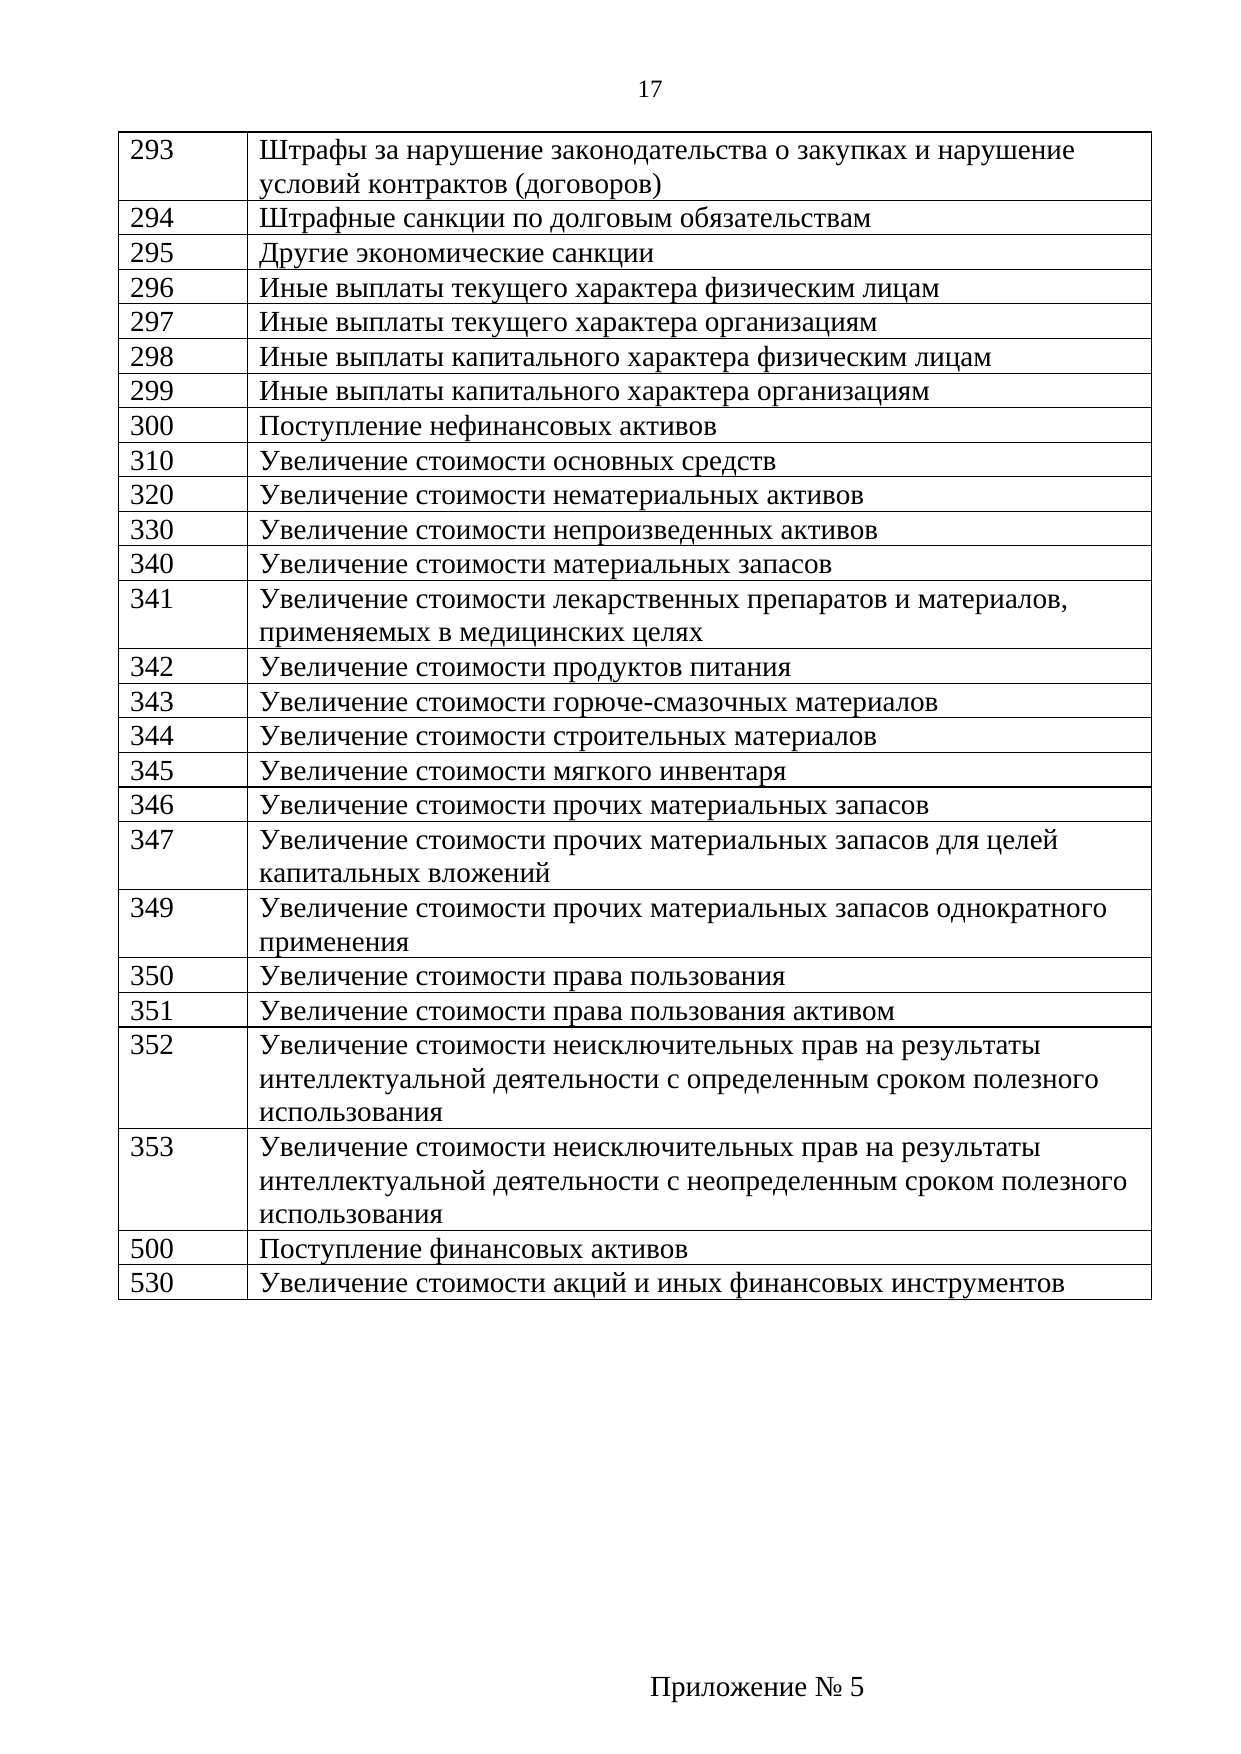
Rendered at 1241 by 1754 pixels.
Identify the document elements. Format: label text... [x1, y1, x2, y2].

table_cell 343 [119, 684, 247, 717]
table_cell Увеличение стоимости продуктов питания [248, 649, 1151, 683]
table_cell 352 [119, 1028, 247, 1128]
table_cell Иные выплаты капитального характера физическим лицам [248, 339, 1151, 372]
table_cell 342 [119, 649, 247, 683]
table_cell Увеличение стоимости материальных запасов [248, 546, 1151, 580]
table_cell 353 [119, 1129, 247, 1230]
table_cell Увеличение стоимости неисключительных прав на результаты интеллектуальной деятельности с определенным сроком полезного использования [248, 1028, 1151, 1128]
table_cell Увеличение стоимости права пользования активом [248, 993, 1151, 1026]
table_cell 347 [119, 822, 247, 889]
table_cell Поступление нефинансовых активов [248, 408, 1151, 442]
table_cell Увеличение стоимости прочих материальных запасов однократного применения [248, 890, 1151, 957]
table_cell Увеличение стоимости прочих материальных запасов [248, 788, 1151, 821]
table_cell Увеличение стоимости горюче-смазочных материалов [248, 684, 1151, 717]
table_cell 294 [119, 201, 247, 234]
table_cell 296 [119, 270, 247, 303]
table_cell 300 [119, 408, 247, 442]
table_cell Увеличение стоимости основных средств [248, 443, 1151, 476]
table_cell Увеличение стоимости акций и иных финансовых инструментов [248, 1265, 1151, 1299]
table_cell 341 [119, 581, 247, 648]
table_cell 295 [119, 235, 247, 269]
table_cell 293 [119, 133, 247, 199]
table_cell Штрафы за нарушение законодательства о закупках и нарушение условий контрактов (договоров) [248, 133, 1151, 199]
table_cell Иные выплаты текущего характера организациям [248, 304, 1151, 338]
table_cell Поступление финансовых активов [248, 1231, 1151, 1264]
table_cell 351 [119, 993, 247, 1026]
table_cell 320 [119, 477, 247, 511]
table_cell Другие экономические санкции [248, 235, 1151, 269]
table_cell 349 [119, 890, 247, 957]
table_cell 298 [119, 339, 247, 372]
table_cell 350 [119, 958, 247, 992]
table_cell 345 [119, 753, 247, 786]
table_cell 344 [119, 718, 247, 752]
table_cell Увеличение стоимости строительных материалов [248, 718, 1151, 752]
table_cell 530 [119, 1265, 247, 1299]
table_cell Иные выплаты текущего характера физическим лицам [248, 270, 1151, 303]
table_cell Увеличение стоимости нематериальных активов [248, 477, 1151, 511]
table_cell 340 [119, 546, 247, 580]
table_cell Увеличение стоимости прочих материальных запасов для целей капитальных вложений [248, 822, 1151, 889]
table_cell Увеличение стоимости непроизведенных активов [248, 512, 1151, 545]
text Приложение № 5 [118, 1669, 1181, 1702]
table_cell Увеличение стоимости мягкого инвентаря [248, 753, 1151, 786]
table_cell Увеличение стоимости права пользования [248, 958, 1151, 992]
table_cell Штрафные санкции по долговым обязательствам [248, 201, 1151, 234]
table_cell 310 [119, 443, 247, 476]
table_cell Увеличение стоимости лекарственных препаратов и материалов, применяемых в медицинских целях [248, 581, 1151, 648]
table_cell 500 [119, 1231, 247, 1264]
table_cell 299 [119, 374, 247, 407]
table_cell 297 [119, 304, 247, 338]
table_cell Увеличение стоимости неисключительных прав на результаты интеллектуальной деятельности с неопределенным сроком полезного использования [248, 1129, 1151, 1230]
table_cell 346 [119, 788, 247, 821]
table_cell 330 [119, 512, 247, 545]
table_cell Иные выплаты капитального характера организациям [248, 374, 1151, 407]
